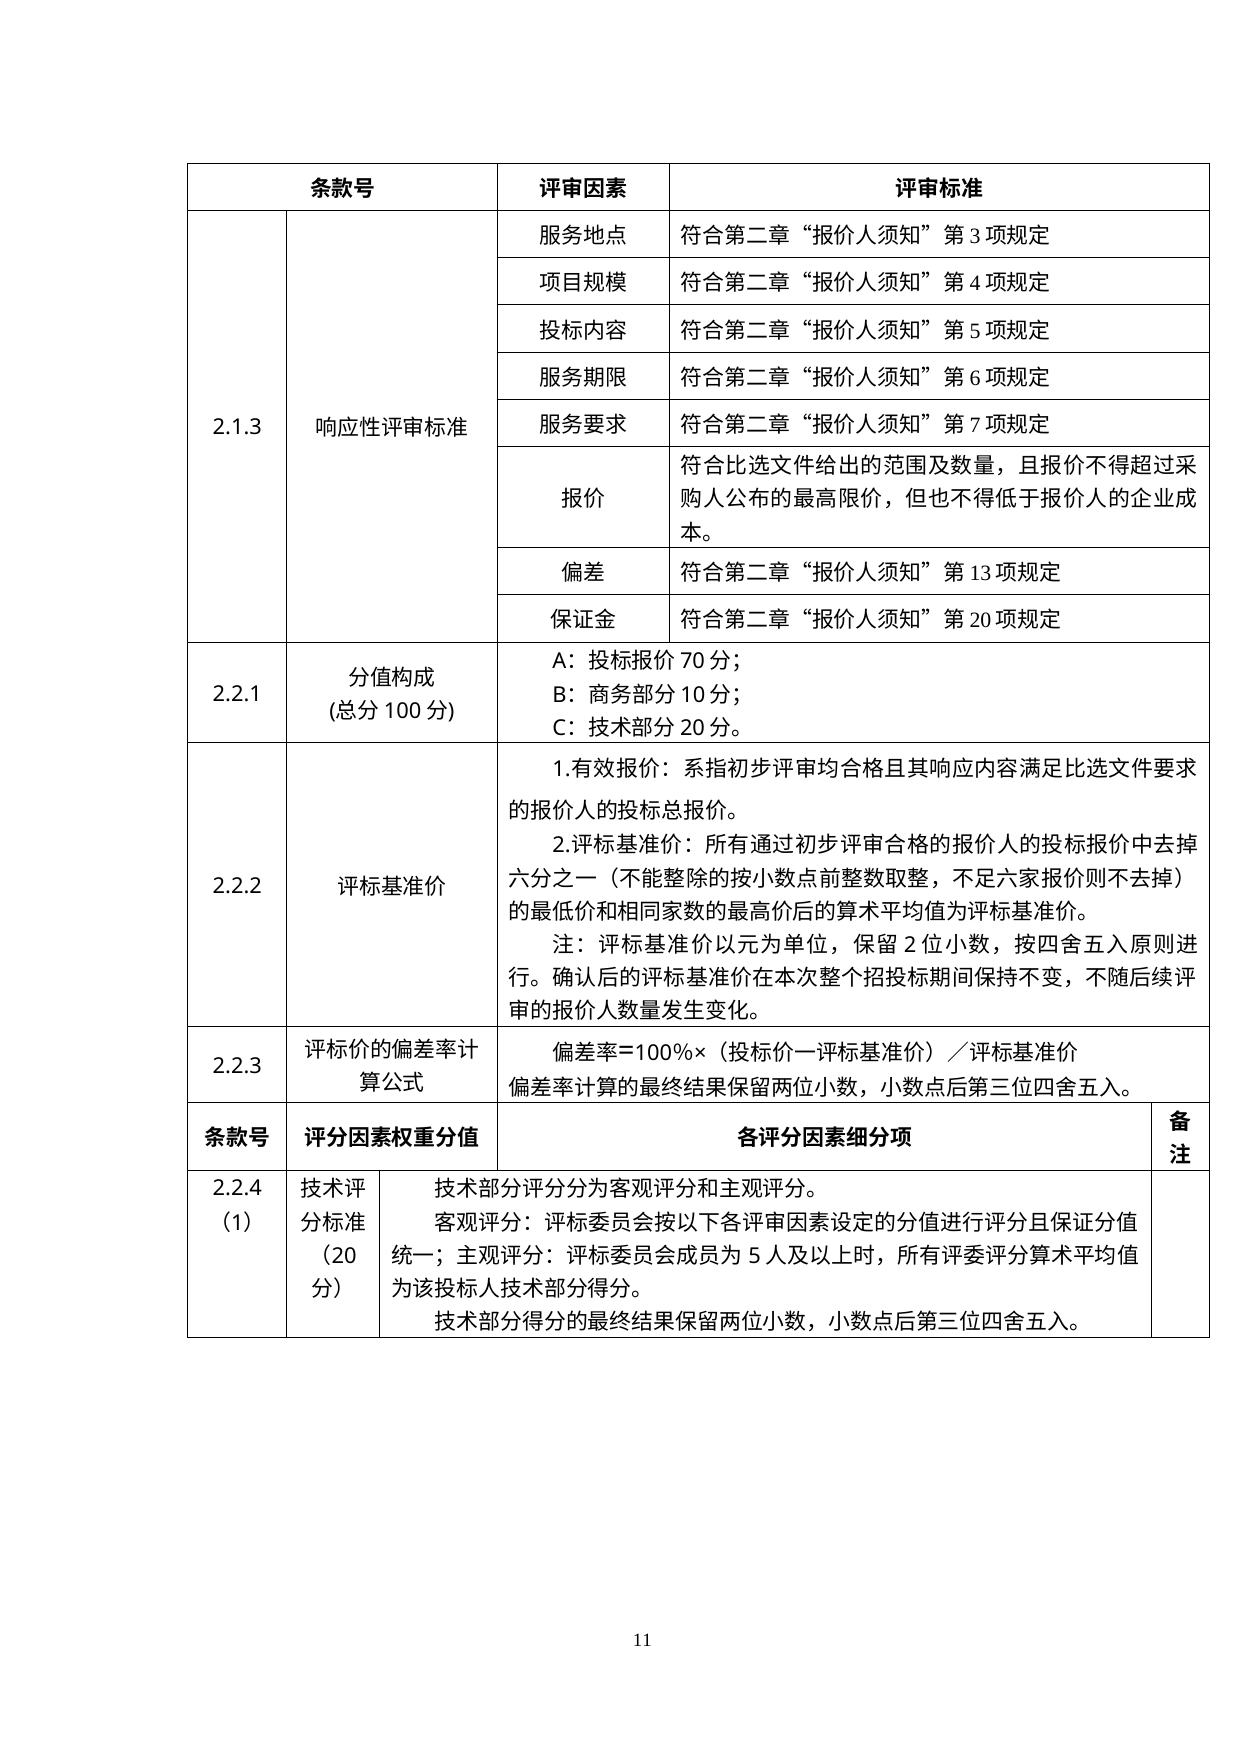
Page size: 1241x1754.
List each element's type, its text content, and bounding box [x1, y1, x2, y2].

table_cell 2.2.3 [188, 1027, 286, 1102]
table_cell 备注 [1152, 1103, 1209, 1169]
table_cell 2.2.1 [188, 643, 286, 742]
table_cell 1.有效报价：系指初步评审均合格且其响应内容满足比选文件要求的报价人的投标总报价。 2.评标基准价：所有通过初步评审合格的报价人的投标报价中去掉六分之一（不能整除的按小数点前整数取整，不足六家报价则不去掉）的最低价和相同家数的最高价后的算术平均值为评标基准价。 注：评标基准价以元为单位，保留2位小数，按四舍五入原则进行。确认后的评标基准价在本次整个招投标期间保持不变，不随后续评审的报价人数量发生变化。 [498, 743, 1209, 1026]
table_cell 服务期限 [498, 353, 669, 399]
table_header 评审因素 [498, 164, 669, 210]
table_cell A：投标报价70分； B：商务部分10分； C：技术部分20分。 [498, 643, 1209, 742]
table_cell 2.2.2 [188, 743, 286, 1026]
table_header 评审标准 [670, 164, 1209, 210]
table_cell 保证金 [498, 595, 669, 642]
table_cell 符合第二章“报价人须知”第5项规定 [670, 305, 1209, 352]
table_cell 分值构成 (总分100分) [287, 643, 497, 742]
table_header 条款号 [188, 164, 497, 210]
table_cell 投标内容 [498, 305, 669, 352]
table_cell 技术评分标准（20分） [287, 1171, 379, 1337]
table_cell 评标价的偏差率计算公式 [287, 1027, 497, 1102]
table_cell 评标基准价 [287, 743, 497, 1026]
table_cell 技术部分评分分为客观评分和主观评分。 客观评分：评标委员会按以下各评审因素设定的分值进行评分且保证分值统一；主观评分：评标委员会成员为5人及以上时，所有评委评分算术平均值为该投标人技术部分得分。 技术部分得分的最终结果保留两位小数，小数点后第三位四舍五入。 [380, 1171, 1151, 1337]
table_cell [1152, 1171, 1209, 1337]
table_cell 服务要求 [498, 400, 669, 446]
table_cell 符合比选文件给出的范围及数量，且报价不得超过采购人公布的最高限价，但也不得低于报价人的企业成本。 [670, 447, 1209, 547]
table_cell 2.2.4 （1） [188, 1171, 286, 1337]
table_cell 服务地点 [498, 211, 669, 257]
table_cell 评分因素权重分值 [287, 1103, 497, 1169]
table_cell 偏差率=100％×（投标价一评标基准价）／评标基准价 偏差率计算的最终结果保留两位小数，小数点后第三位四舍五入。 [498, 1027, 1209, 1102]
table_cell 项目规模 [498, 258, 669, 304]
table_cell 符合第二章“报价人须知”第4项规定 [670, 258, 1209, 304]
table_cell 报价 [498, 447, 669, 547]
table_cell 符合第二章“报价人须知”第20项规定 [670, 595, 1209, 642]
table_cell 响应性评审标准 [287, 211, 497, 642]
table_cell 符合第二章“报价人须知”第3项规定 [670, 211, 1209, 257]
table_cell 各评分因素细分项 [498, 1103, 1151, 1169]
table_cell 符合第二章“报价人须知”第13项规定 [670, 548, 1209, 594]
table_cell 符合第二章“报价人须知”第7项规定 [670, 400, 1209, 446]
table_cell 条款号 [188, 1103, 286, 1169]
table_cell 2.1.3 [188, 211, 286, 642]
table_cell 符合第二章“报价人须知”第6项规定 [670, 353, 1209, 399]
table_cell 偏差 [498, 548, 669, 594]
